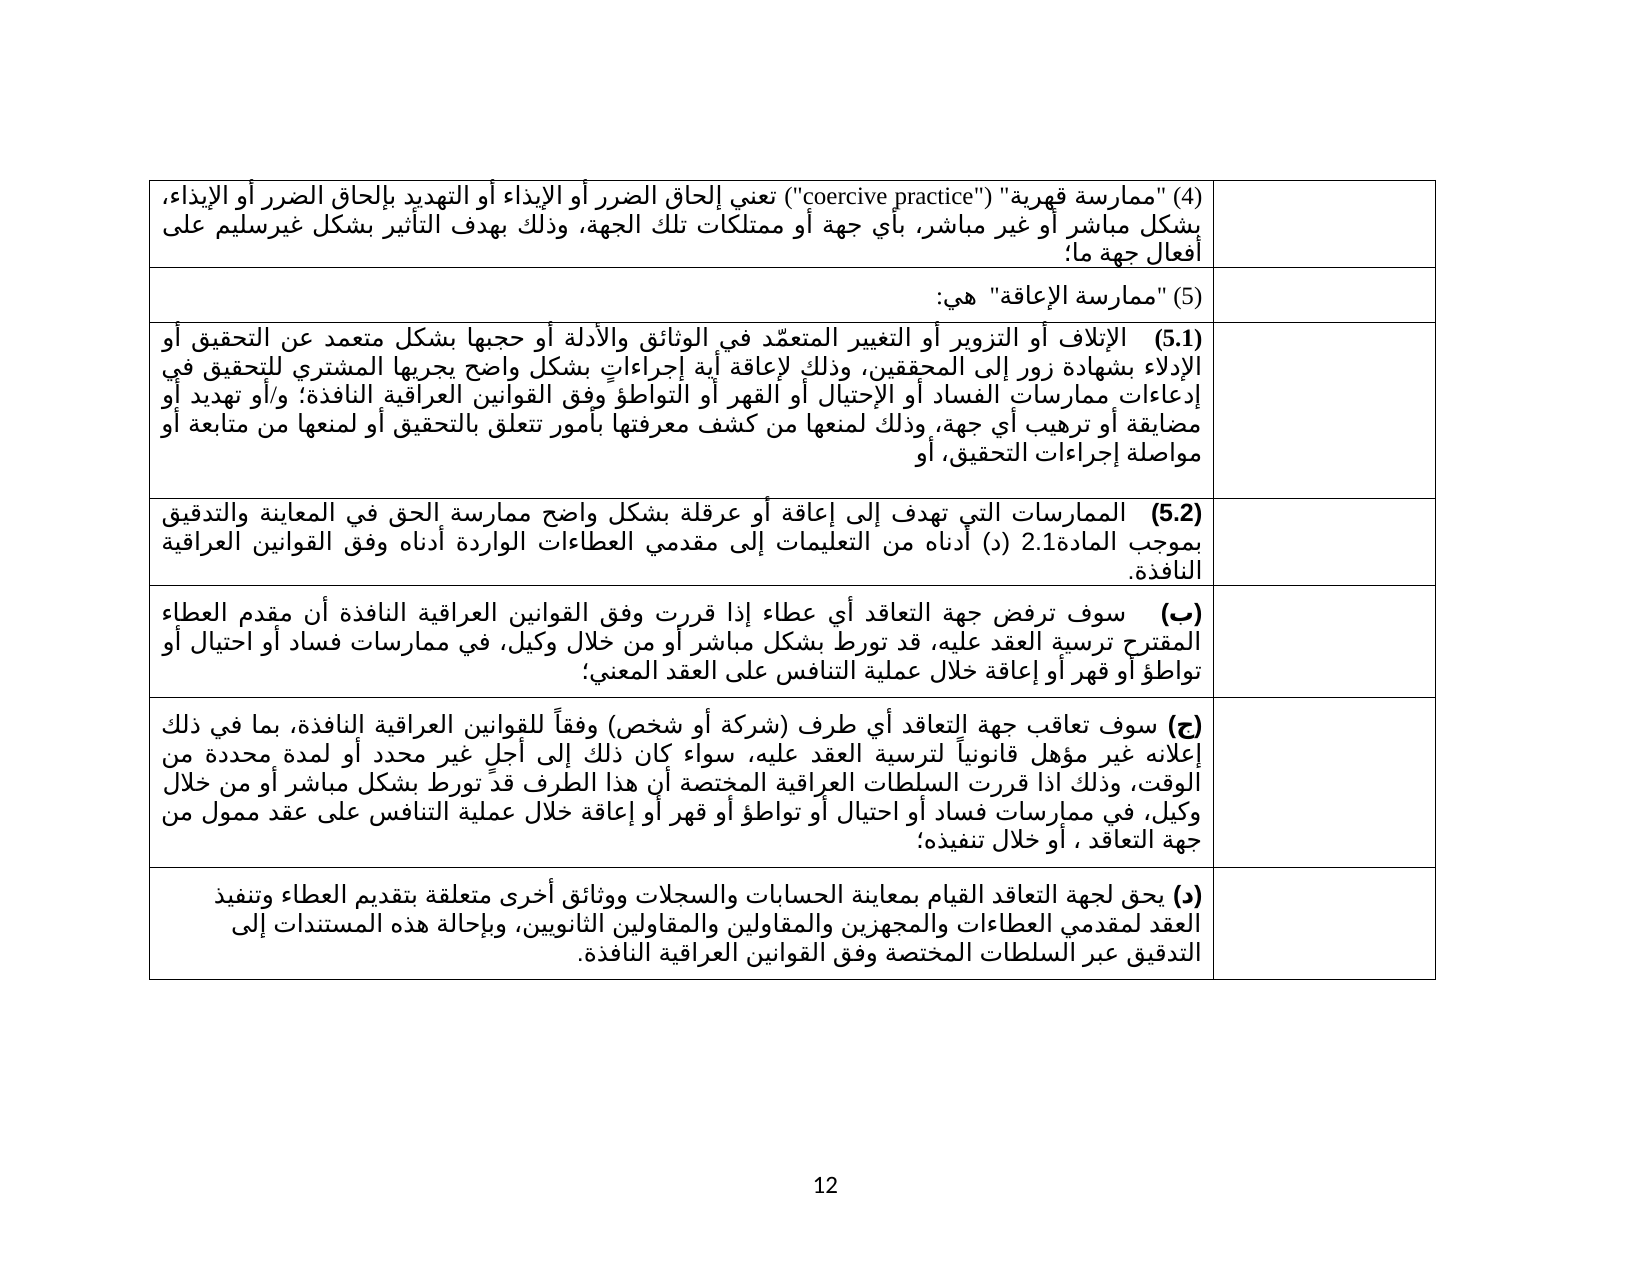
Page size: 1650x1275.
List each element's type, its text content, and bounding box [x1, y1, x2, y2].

table_cell [1214, 586, 1435, 697]
table_cell (5.2) الممارسات التي تهدف إلى إعاقة أو عرقلة بشكل واضح ممارسة الحق في المعاينة والتدقيق بموجب المادة2.1 (د) أدناه من التعليمات إلى مقدمي العطاءات الواردة أدناه وفق القوانين العراقية النافذة. [150, 499, 1213, 585]
table_cell (4) "ممارسة قهرية" ("coercive practice") تعني إلحاق الضرر أو الإيذاء أو التهديد بإلحاق الضرر أو الإيذاء، بشكل مباشر أو غير مباشر، بأي جهة أو ممتلكات تلك الجهة، وذلك بهدف التأثير بشكل غيرسليم على أفعال جهة ما؛ [150, 181, 1213, 267]
table_cell [1214, 499, 1435, 585]
table_cell (ب) سوف ترفض جهة التعاقد أي عطاء إذا قررت وفق القوانين العراقية النافذة أن مقدم العطاء المقترح ترسية العقد عليه، قد تورط بشكل مباشر أو من خلال وكيل، في ممارسات فساد أو احتيال أو تواطؤ أو قهر أو إعاقة خلال عملية التنافس على العقد المعني؛ [150, 586, 1213, 697]
table_cell (5.1) الإتلاف أو التزوير أو التغيير المتعمّد في الوثائق والأدلة أو حجبها بشكل متعمد عن التحقيق أو الإدلاء بشهادة زور إلى المحققين، وذلك لإعاقة أية إجراءاتٍ بشكل واضح يجريها المشتري للتحقيق في إدعاءات ممارسات الفساد أو الإحتيال أو القهر أو التواطؤ وفق القوانين العراقية النافذة؛ و/أو تهديد أو مضايقة أو ترهيب أي جهة، وذلك لمنعها من كشف معرفتها بأمور تتعلق بالتحقيق أو لمنعها من متابعة أو مواصلة إجراءات التحقيق، أو [150, 323, 1213, 497]
table_cell [1214, 268, 1435, 322]
table_cell [1214, 868, 1435, 979]
table_cell [1214, 181, 1435, 267]
table_cell (د) يحق لجهة التعاقد القيام بمعاينة الحسابات والسجلات ووثائق أخرى متعلقة بتقديم العطاء وتنفيذ العقد لمقدمي العطاءات والمجهزين والمقاولين والمقاولين الثانويين، وبإحالة هذه المستندات إلى التدقيق عبر السلطات المختصة وفق القوانين العراقية النافذة. [150, 868, 1213, 979]
table_cell [1214, 323, 1435, 497]
table_cell [1214, 698, 1435, 867]
table_cell (ج) سوف تعاقب جهة التعاقد أي طرف (شركة أو شخص) وفقاً للقوانين العراقية النافذة، بما في ذلك إعلانه غير مؤهل قانونياً لترسية العقد عليه، سواء كان ذلك إلى أجلٍ غير محدد أو لمدة محددة من الوقت، وذلك اذا قررت السلطات العراقية المختصة أن هذا الطرف قد تورط بشكل مباشر أو من خلال وكيل، في ممارسات فساد أو احتيال أو تواطؤ أو قهر أو إعاقة خلال عملية التنافس على عقد ممول من جهة التعاقد ، أو خلال تنفيذه؛ [150, 698, 1213, 867]
table_cell (5) "ممارسة الإعاقة" هي: [150, 268, 1213, 322]
